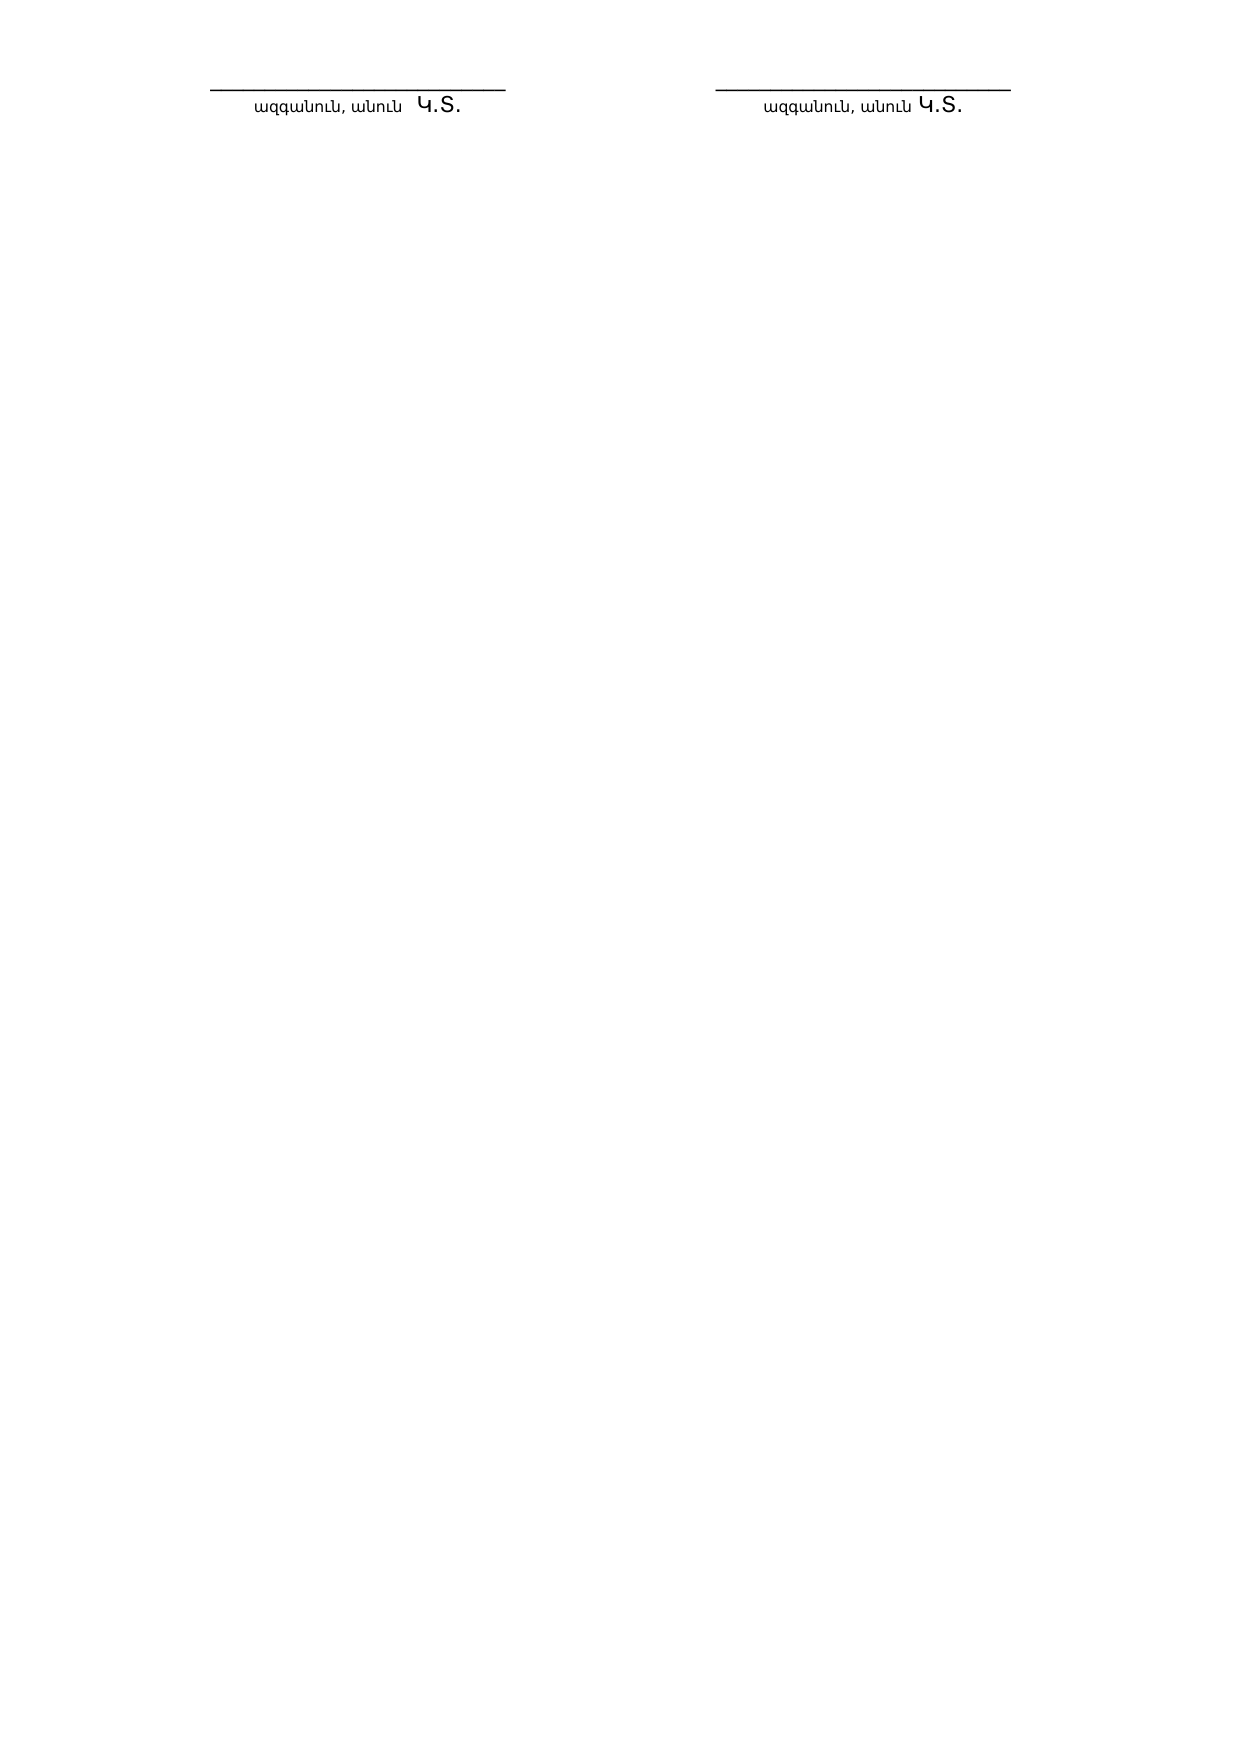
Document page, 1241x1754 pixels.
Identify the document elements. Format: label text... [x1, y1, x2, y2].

table_cell ___________________________ ազգանուն, անուն Կ.Տ. [105, 66, 610, 118]
table_cell ___________________________ ազգանուն, անուն Կ.Տ. [610, 66, 1116, 118]
